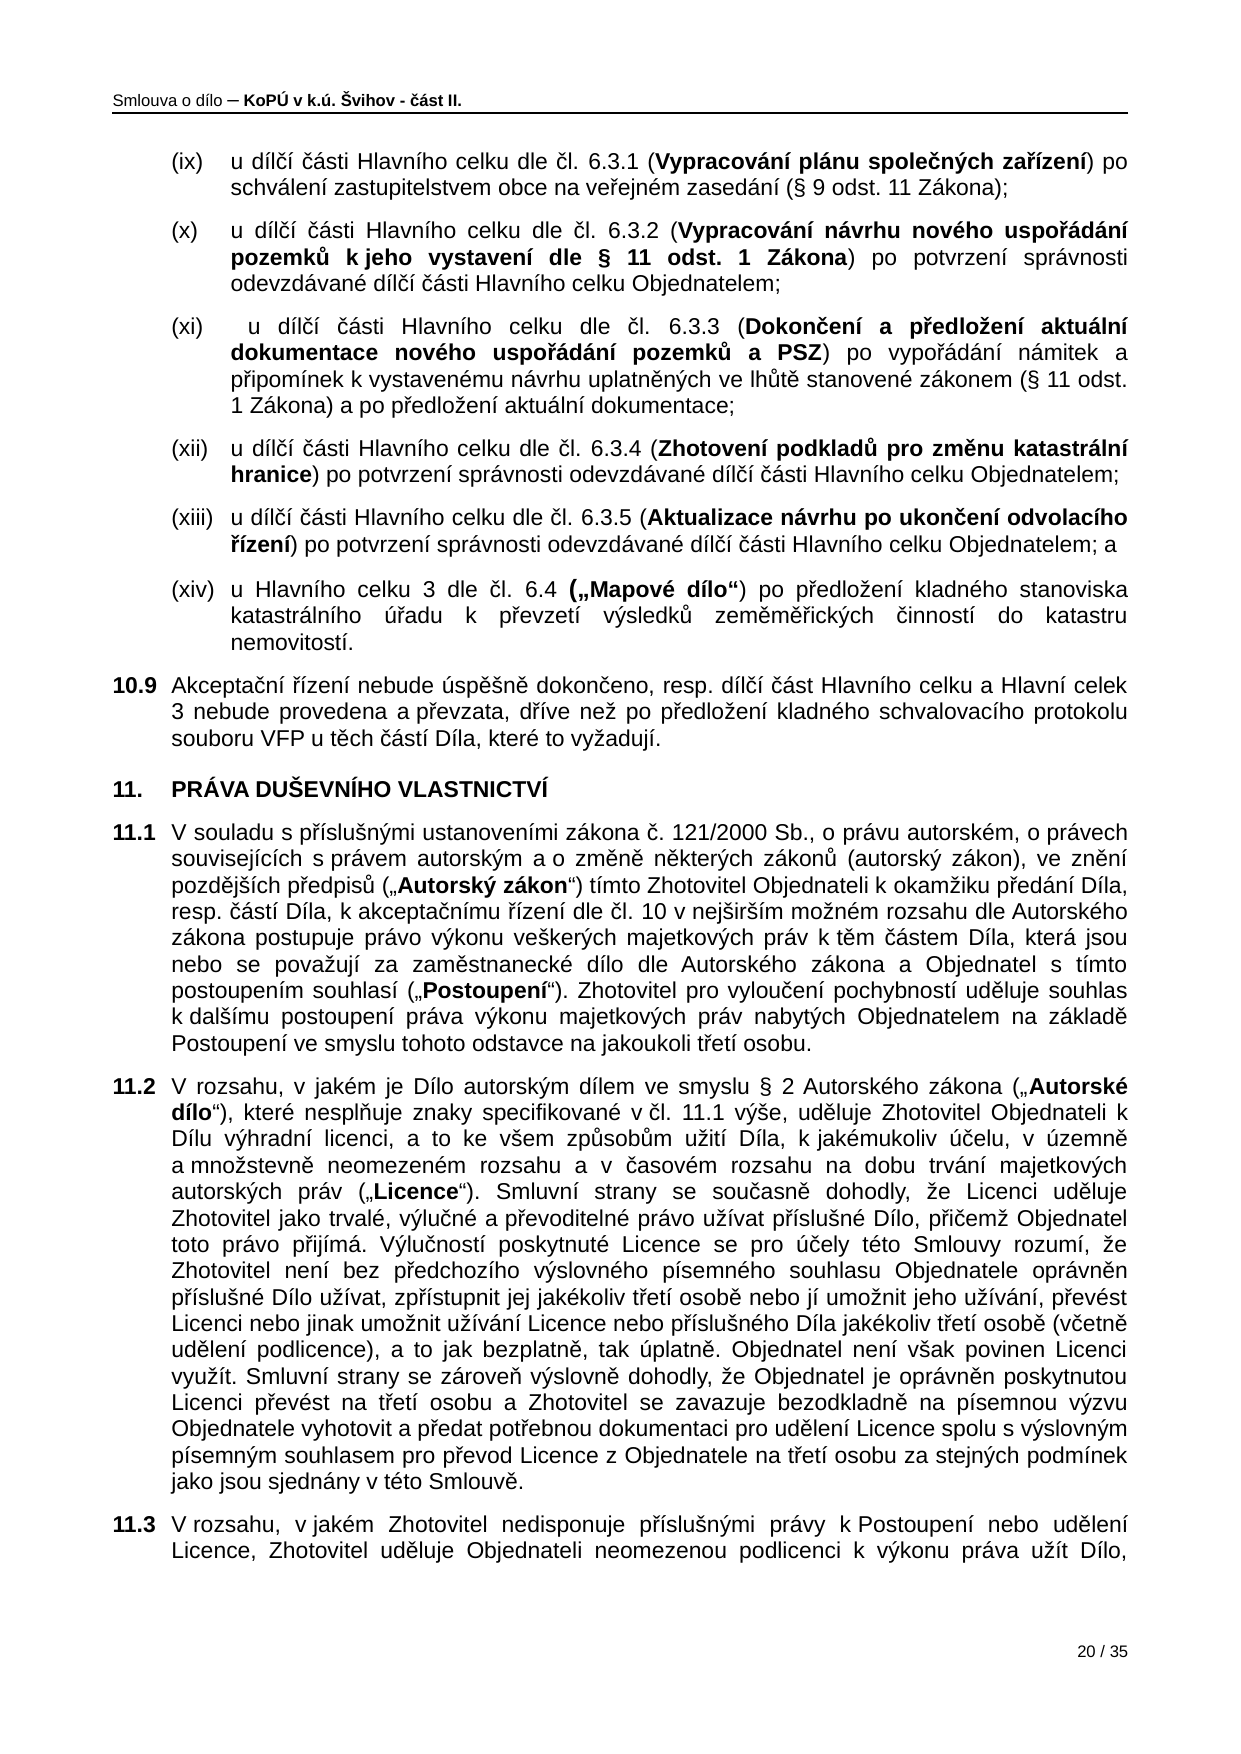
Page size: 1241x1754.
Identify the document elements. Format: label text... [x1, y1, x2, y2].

list u dílčí části Hlavního celku dle čl. 6.3.2 (Vypracování návrhu nového uspořádání pozemků k jeho vystavení dle § 11 odst. 1 Zákona) po potvrzení správnosti odevzdávané dílčí části Hlavního celku Objednatelem; [171, 217, 1128, 296]
list u dílčí části Hlavního celku dle čl. 6.3.5 (Aktualizace návrhu po ukončení odvolacího řízení) po potvrzení správnosti odevzdávané dílčí části Hlavního celku Objednatelem; a [171, 504, 1128, 557]
list u Hlavního celku 3 dle čl. 6.4 („Mapové dílo“) po předložení kladného stanoviska katastrálního úřadu k převzetí výsledků zeměměřických činností do katastru nemovitostí. [171, 574, 1128, 655]
text V souladu s příslušnými ustanoveními zákona č. 121/2000 Sb., o právu autorském, o právech souvisejících s právem autorským a o změně některých zákonů (autorský zákon), ve znění pozdějších předpisů („Autorský zákon“) tímto Zhotovitel Objednateli k okamžiku předání Díla, resp. částí Díla, k akceptačnímu řízení dle čl. 10 v nejširším možném rozsahu dle Autorského zákona postupuje právo výkonu veškerých majetkových práv k těm částem Díla, která jsou nebo se považují za zaměstnanecké dílo dle Autorského zákona a Objednatel s tímto postoupením souhlasí („Postoupení“). Zhotovitel pro vyloučení pochybností uděluje souhlas k dalšímu postoupení práva výkonu majetkových práv nabytých Objednatelem na základě Postoupení ve smyslu tohoto odstavce na jakoukoli třetí osobu. [112, 819, 1128, 1056]
text Práva duševního vlastnictví [112, 776, 1128, 802]
text Akceptační řízení nebude úspěšně dokončeno, resp. dílčí část Hlavního celku a Hlavní celek 3 nebude provedena a převzata, dříve než po předložení kladného schvalovacího protokolu souboru VFP u těch částí Díla, které to vyžadují. [112, 672, 1128, 751]
list u dílčí části Hlavního celku dle čl. 6.3.1 (Vypracování plánu společných zařízení) po schválení zastupitelstvem obce na veřejném zasedání (§ 9 odst. 11 Zákona); [171, 148, 1128, 200]
list u dílčí části Hlavního celku dle čl. 6.3.3 (Dokončení a předložení aktuální dokumentace nového uspořádání pozemků a PSZ) po vypořádání námitek a připomínek k vystavenému návrhu uplatněných ve lhůtě stanovené zákonem (§ 11 odst. 1 Zákona) a po předložení aktuální dokumentace; [171, 313, 1128, 418]
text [112, 1511, 1128, 1564]
text V rozsahu, v jakém je Dílo autorským dílem ve smyslu § 2 Autorského zákona („Autorské dílo“), které nesplňuje znaky specifikované v čl. 11.1 výše, uděluje Zhotovitel Objednateli k Dílu výhradní licenci, a to ke všem způsobům užití Díla, k jakémukoliv účelu, v územně a množstevně neomezeném rozsahu a v časovém rozsahu na dobu trvání majetkových autorských práv („Licence“). Smluvní strany se současně dohodly, že Licenci uděluje Zhotovitel jako trvalé, výlučné a převoditelné právo užívat příslušné Dílo, přičemž Objednatel toto právo přijímá. Výlučností poskytnuté Licence se pro účely této Smlouvy rozumí, že Zhotovitel není bez předchozího výslovného písemného souhlasu Objednatele oprávněn příslušné Dílo užívat, zpřístupnit jej jakékoliv třetí osobě nebo jí umožnit jeho užívání, převést Licenci nebo jinak umožnit užívání Licence nebo příslušného Díla jakékoliv třetí osobě (včetně udělení podlicence), a to jak bezplatně, tak úplatně. Objednatel není však povinen Licenci využít. Smluvní strany se zároveň výslovně dohodly, že Objednatel je oprávněn poskytnutou Licenci převést na třetí osobu a Zhotovitel se zavazuje bezodkladně na písemnou výzvu Objednatele vyhotovit a předat potřebnou dokumentaci pro udělení Licence spolu s výslovným písemným souhlasem pro převod Licence z Objednatele na třetí osobu za stejných podmínek jako jsou sjednány v této Smlouvě. [112, 1073, 1128, 1494]
list u dílčí části Hlavního celku dle čl. 6.3.4 (Zhotovení podkladů pro změnu katastrální hranice) po potvrzení správnosti odevzdávané dílčí části Hlavního celku Objednatelem; [171, 435, 1128, 488]
